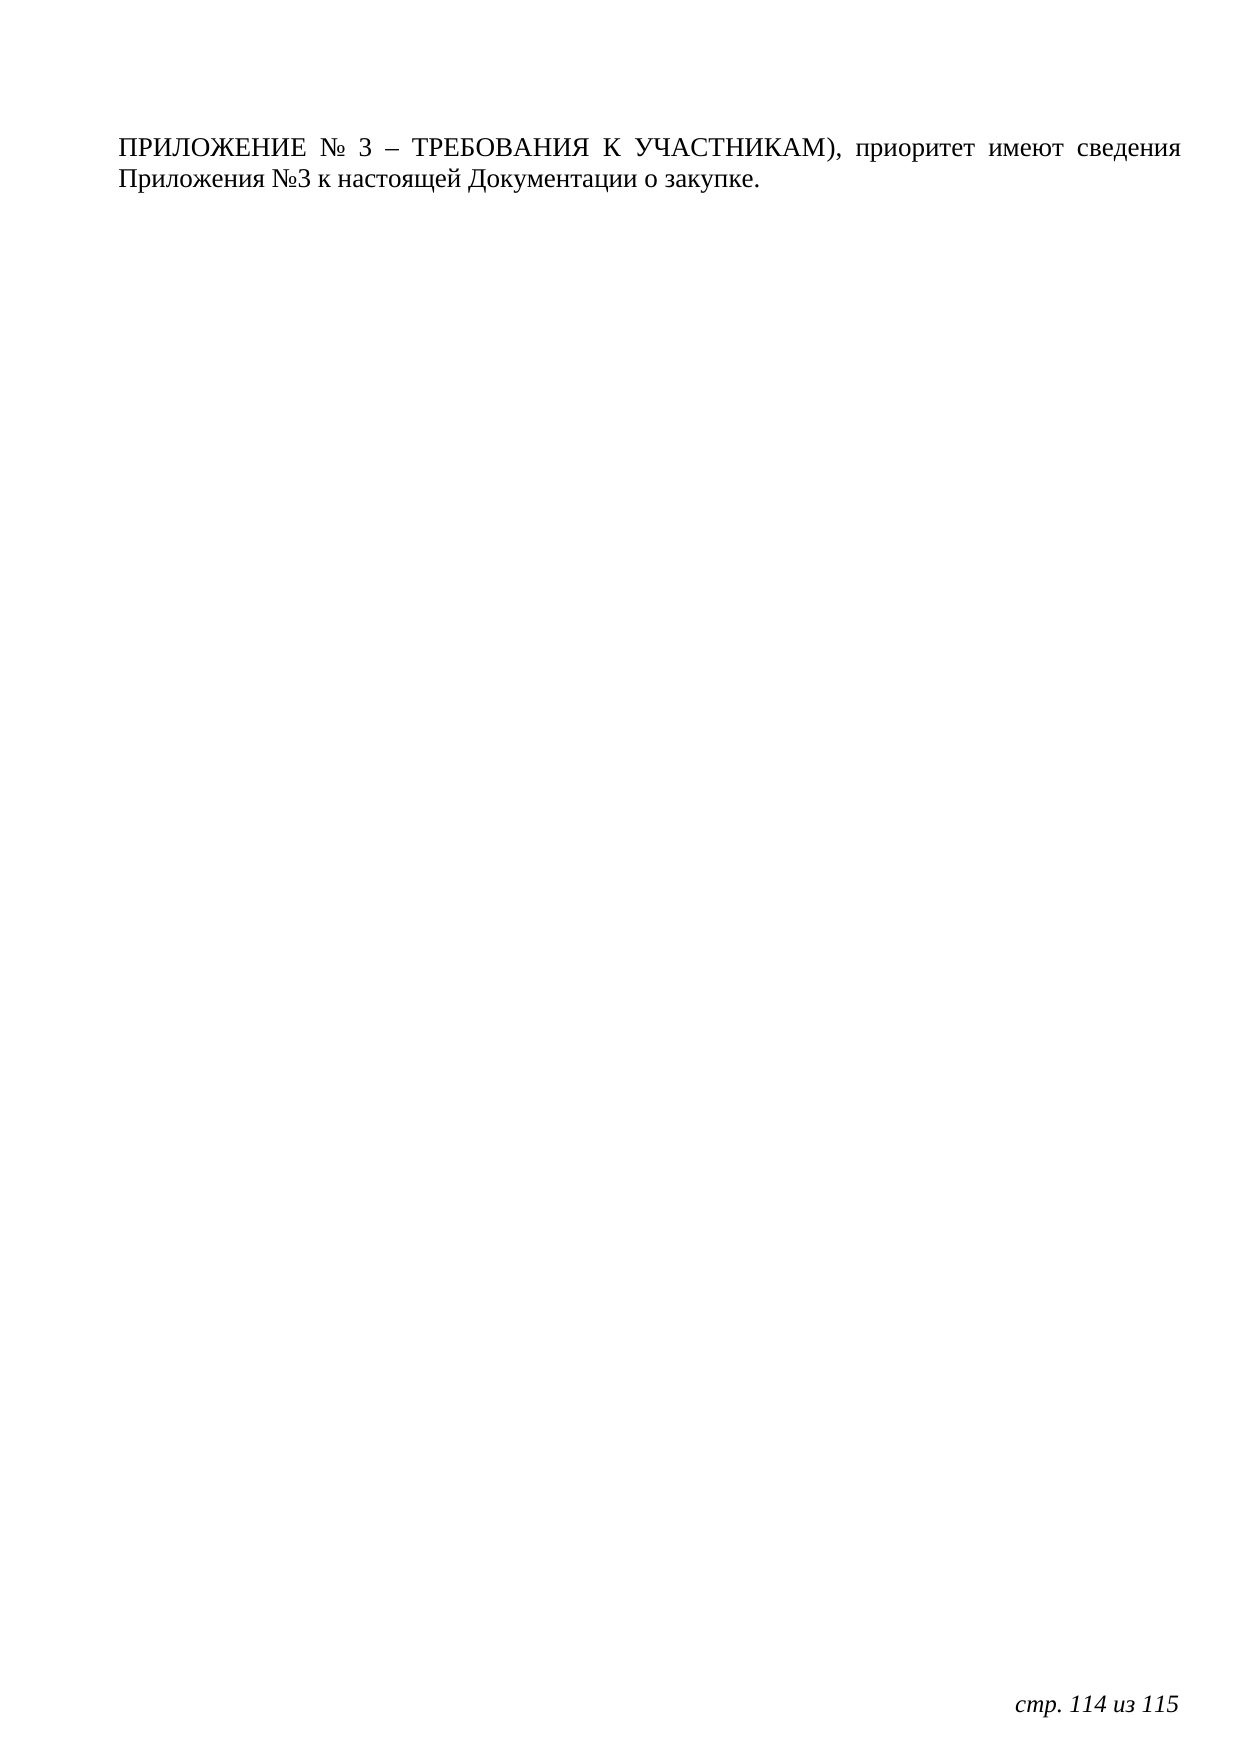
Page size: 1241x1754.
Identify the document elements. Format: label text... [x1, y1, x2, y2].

list ПРИЛОЖЕНИЕ № 3 – ТРЕБОВАНИЯ К УЧАСТНИКАМ), приоритет имеют сведения Приложения №3 к настоящей Документации о закупке. [118, 131, 1181, 193]
